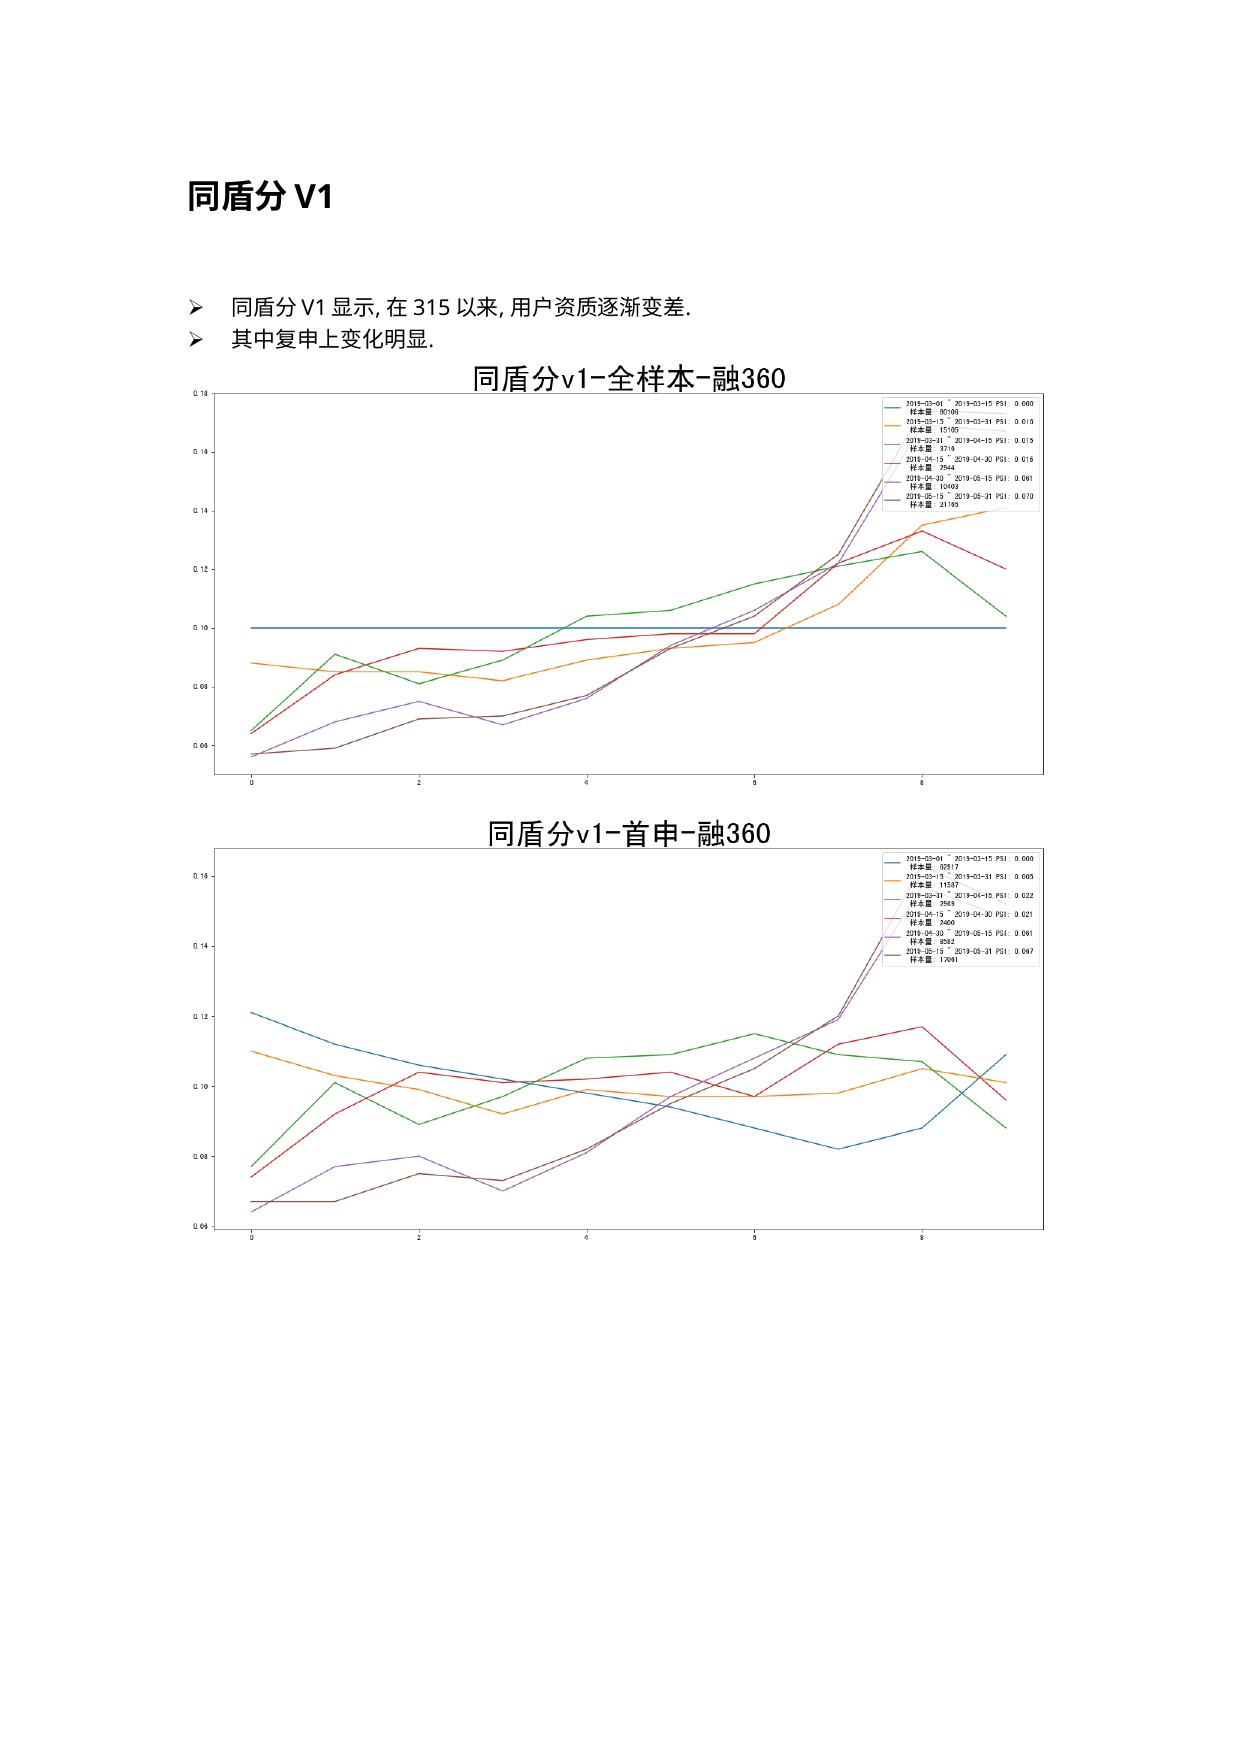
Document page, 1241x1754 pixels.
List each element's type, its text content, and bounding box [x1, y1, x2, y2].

list 其中复申上变化明显. [187, 322, 1053, 354]
subtitle 同盾分V1 [187, 162, 1053, 227]
picture [187, 354, 1052, 787]
list 同盾分V1显示, 在315以来, 用户资质逐渐变差. [187, 289, 1053, 322]
picture [187, 809, 1052, 1242]
